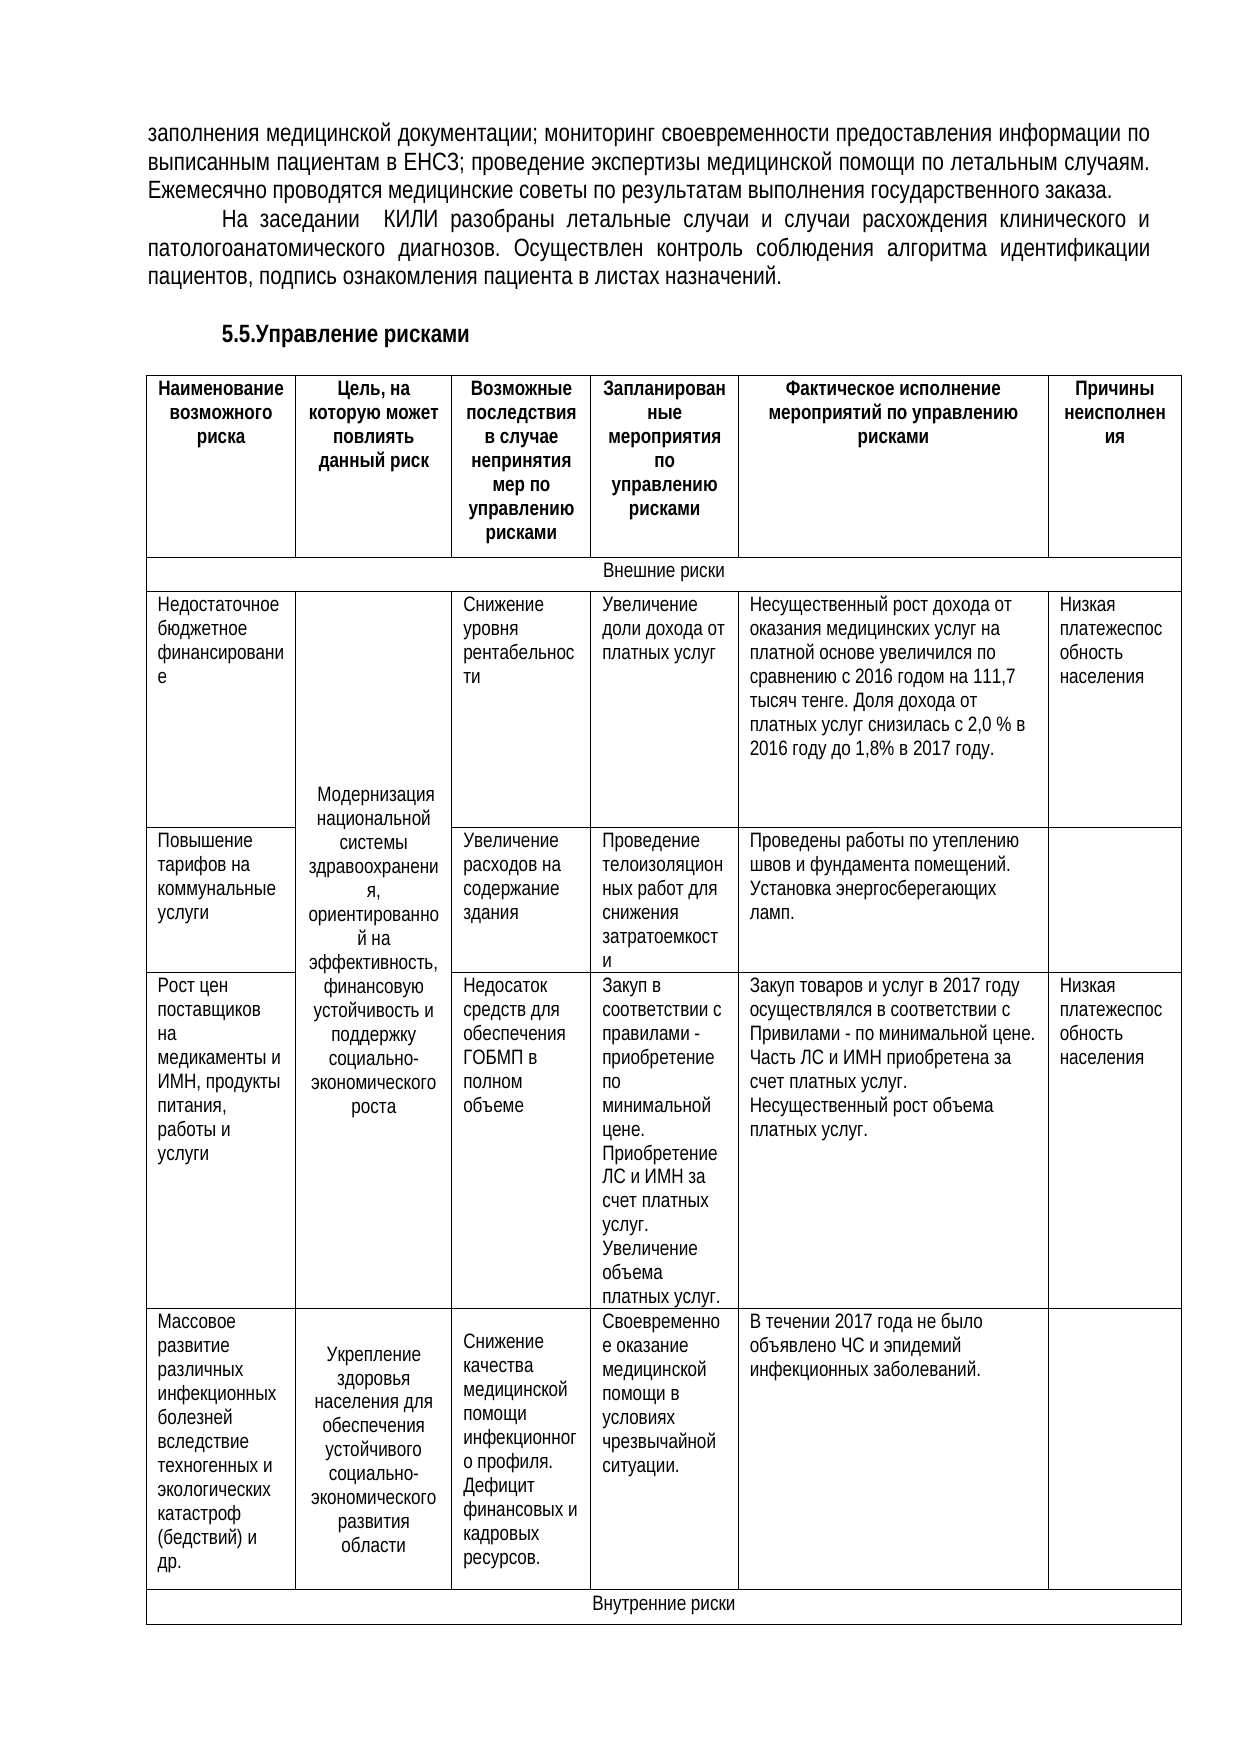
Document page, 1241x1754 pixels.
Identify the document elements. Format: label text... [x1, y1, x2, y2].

table_header Фактическое исполнение мероприятий по управлению рисками [739, 376, 1048, 557]
table_cell [1049, 1309, 1181, 1589]
text 5.5.Управление рисками [148, 319, 1152, 347]
table_cell [1049, 828, 1181, 972]
table_cell Массовое развитие различных инфекционных болезней вследствие техногенных и экологических катастроф (бедствий) и др. [147, 1309, 295, 1589]
table_cell Увеличение расходов на содержание здания [452, 828, 590, 972]
table_cell Снижение качества медицинской помощи инфекционного профиля. Дефицит финансовых и кадровых ресурсов. [452, 1309, 590, 1589]
table_cell Низкая платежеспособность населения [1049, 973, 1181, 1308]
table_cell Проведение телоизоляционных работ для снижения затратоемкости [591, 828, 738, 972]
table_cell Несущественный рост дохода от оказания медицинских услуг на платной основе увеличился по сравнению с 2016 годом на 111,7 тысяч тенге. Доля дохода от платных услуг снизилась с 2,0 % в 2016 году до 1,8% в 2017 году. [739, 592, 1048, 827]
table_cell Закуп в соответствии с правилами - приобретение по минимальной цене. Приобретение ЛС и ИМН за счет платных услуг. Увеличение объема платных услуг. [591, 973, 738, 1308]
table_cell Увеличение доли дохода от платных услуг [591, 592, 738, 827]
table_cell Внешние риски [147, 558, 1181, 591]
table_cell Низкая платежеспособность населения [1049, 592, 1181, 827]
text На заседании КИЛИ разобраны летальные случаи и случаи расхождения клинического и патологоанатомического диагнозов. Осуществлен контроль соблюдения алгоритма идентификации пациентов, подпись ознакомления пациента в листах назначений. [148, 204, 1152, 290]
table_cell Рост цен поставщиков на медикаменты и ИМН, продукты питания, работы и услуги [147, 973, 295, 1308]
table_cell В течении 2017 года не было объявлено ЧС и эпидемий инфекционных заболеваний. [739, 1309, 1048, 1589]
table_cell Проведены работы по утеплению швов и фундамента помещений. Установка энергосберегающих ламп. [739, 828, 1048, 972]
table_cell Снижение уровня рентабельности [452, 592, 590, 827]
table_header Возможные последствия в случае непринятия мер по управлению рисками [452, 376, 590, 557]
table_cell Модернизация национальной системы здравоохранения, ориентированной на эффективность, финансовую устойчивость и поддержку социально-экономического роста [296, 592, 451, 1308]
table_header Наименование возможного риска [147, 376, 295, 557]
table_cell Укрепление здоровья населения для обеспечения устойчивого социально-экономического развития области [296, 1309, 451, 1589]
table_cell Недостаточное бюджетное финансирование [147, 592, 295, 827]
table_header Цель, на которую может повлиять данный риск [296, 376, 451, 557]
table_cell Внутренние риски [147, 1590, 1181, 1624]
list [148, 118, 1152, 204]
table_cell Своевременное оказание медицинской помощи в условиях чрезвычайной ситуации. [591, 1309, 738, 1589]
table_cell Повышение тарифов на коммунальные услуги [147, 828, 295, 972]
table_cell Недосаток средств для обеспечения ГОБМП в полном объеме [452, 973, 590, 1308]
table_cell Закуп товаров и услуг в 2017 году осуществлялся в соответствии с Привилами - по минимальной цене. Часть ЛС и ИМН приобретена за счет платных услуг. Несущественный рост объема платных услуг. [739, 973, 1048, 1308]
table_header Запланированные мероприятия по управлению рисками [591, 376, 738, 557]
table_header Причины неисполнения [1049, 376, 1181, 557]
